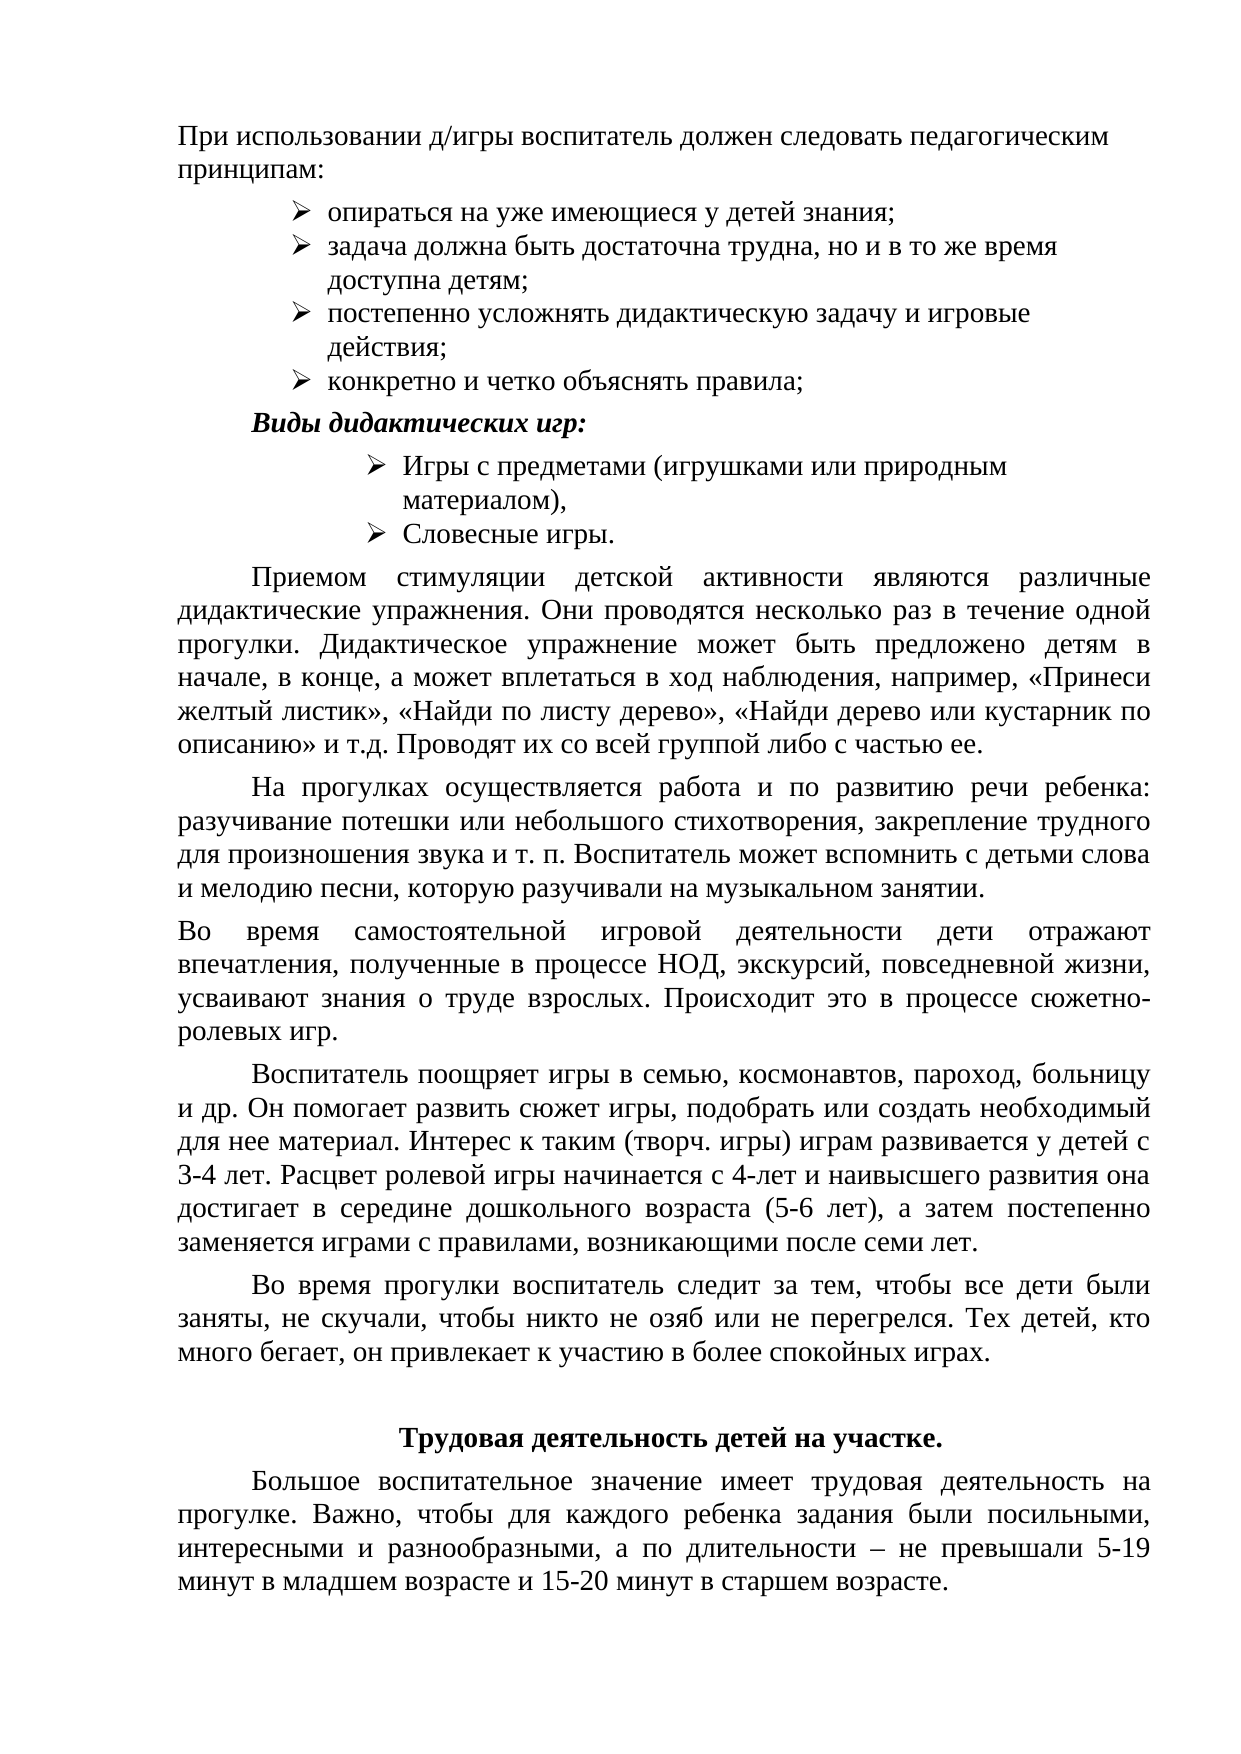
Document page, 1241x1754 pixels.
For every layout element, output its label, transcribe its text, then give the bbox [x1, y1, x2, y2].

list Словесные игры. [365, 516, 1152, 549]
text Трудовая деятельность детей на участке. [190, 1420, 1152, 1453]
text Виды дидактических игр: [177, 406, 1152, 439]
text Приемом стимуляции детской активности являются различные дидактические упражнения. Они проводятся несколько раз в течение одной прогулки. Дидактическое упражнение может быть предложено детям в начале, в конце, а может вплетаться в ход наблюдения, например, «Принеси желтый листик», «Найди по листу дерево», «Найди дерево или кустарник по описанию» и т.д. Проводят их со всей группой либо с частью ее. [177, 559, 1152, 760]
text При использовании д/игры воспитатель должен следовать педагогическим принципам: [177, 118, 1152, 185]
text Во время самостоятельной игровой деятельности дети отражают впечатления, полученные в процессе НОД, экскурсий, повседневной жизни, усваивают знания о труде взрослых. Происходит это в процессе сюжетно-ролевых игр. [177, 913, 1152, 1047]
list постепенно усложнять дидактическую задачу и игровые действия; [290, 295, 1152, 363]
list задача должна быть достаточна трудна, но и в то же время доступна детям; [290, 228, 1152, 295]
text Во время прогулки воспитатель следит за тем, чтобы все дети были заняты, не скучали, чтобы никто не озяб или не перегрелся. Тех детей, кто много бегает, он привлекает к участию в более спокойных играх. [177, 1267, 1152, 1368]
list конкретно и четко объяснять правила; [290, 363, 1152, 396]
list опираться на уже имеющиеся у детей знания; [290, 194, 1152, 228]
text Большое воспитательное значение имеет трудовая деятельность на прогулке. Важно, чтобы для каждого ребенка задания были посильными, интересными и разнообразными, а по длительности – не превышали 5-19 минут в младшем возрасте и 15-20 минут в старшем возрасте. [177, 1463, 1152, 1597]
list Игры с предметами (игрушками или природным материалом), [365, 448, 1152, 516]
text На прогулках осуществляется работа и по развитию речи ребенка: разучивание потешки или небольшого стихотворения, закрепление трудного для произношения звука и т. п. Воспитатель может вспомнить с детьми слова и мелодию песни, которую разучивали на музыкальном занятии. [177, 769, 1152, 903]
text Воспитатель поощряет игры в семью, космонавтов, пароход, больницу и др. Он помогает развить сюжет игры, подобрать или создать необходимый для нее материал. Интерес к таким (творч. игры) играм развивается у детей с 3-4 лет. Расцвет ролевой игры начинается с 4-лет и наивысшего развития она достигает в середине дошкольного возраста (5-6 лет), а затем постепенно заменяется играми с правилами, возникающими после семи лет. [177, 1056, 1152, 1258]
